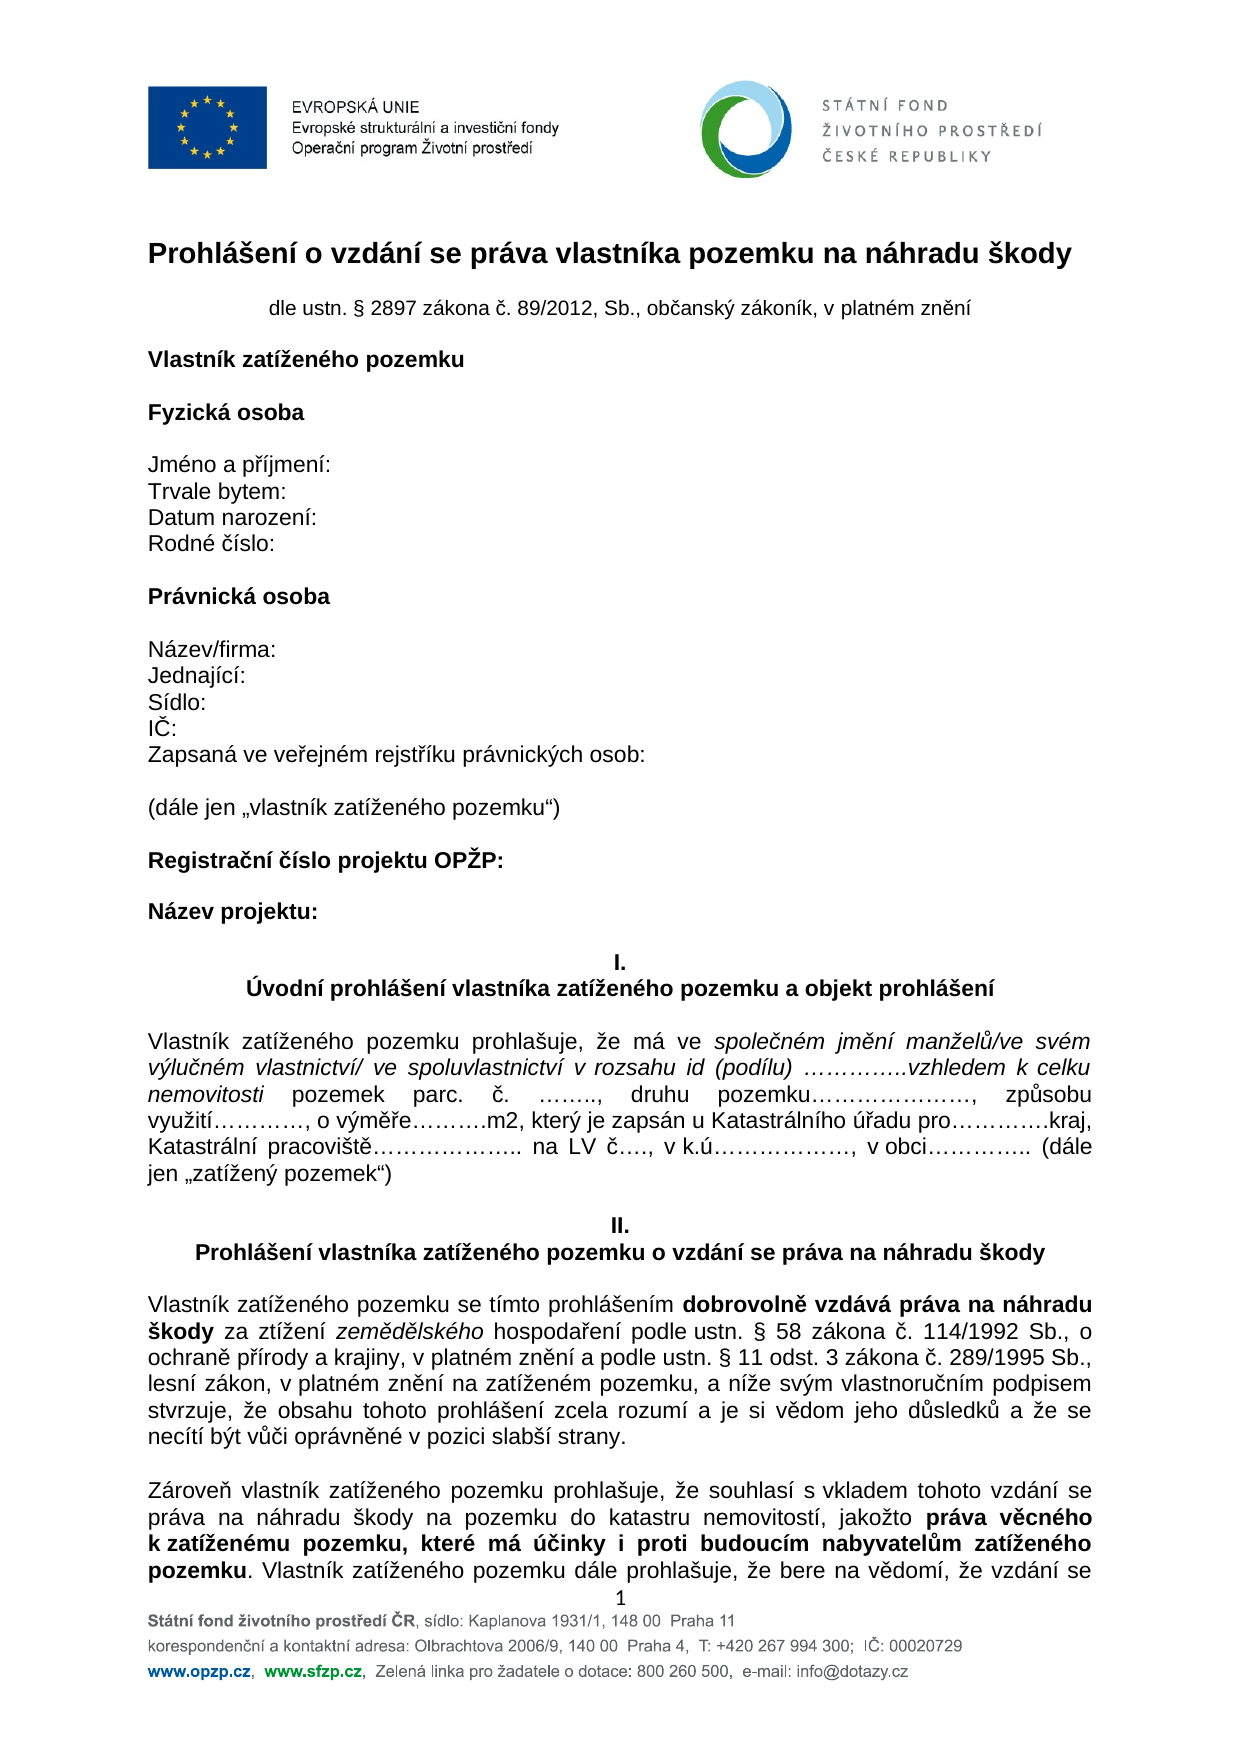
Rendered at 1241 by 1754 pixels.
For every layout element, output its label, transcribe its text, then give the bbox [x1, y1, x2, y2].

text Jméno a příjmení: [148, 451, 1093, 478]
text Prohlášení o vzdání se práva vlastníka pozemku na náhradu škody [148, 236, 1093, 270]
text Vlastník zatíženého pozemku [148, 346, 1093, 372]
text Fyzická osoba [148, 399, 1093, 425]
picture [147, 73, 1081, 181]
text Vlastník zatíženého pozemku se tímto prohlášením dobrovolně vzdává práva na náhradu škody za ztížení zemědělského hospodaření podle ustn. § 58 zákona č. 114/1992 Sb., o ochraně přírody a krajiny, v platném znění a podle ustn. § 11 odst. 3 zákona č. 289/1995 Sb., lesní zákon, v platném znění na zatíženém pozemku, a níže svým vlastnoručním podpisem stvrzuje, že obsahu tohoto prohlášení zcela rozumí a je si vědom jeho důsledků a že se necítí být vůči oprávněné v pozici slabší strany. [148, 1291, 1093, 1449]
text Rodné číslo: [148, 530, 1093, 557]
text Název/firma: [148, 636, 1093, 662]
text (dále jen „vlastník zatíženého pozemku“) [148, 794, 1093, 820]
text Název projektu: [148, 898, 1093, 924]
text Prohlášení vlastníka zatíženého pozemku o vzdání se práva na náhradu škody [148, 1239, 1093, 1265]
text Úvodní prohlášení vlastníka zatíženého pozemku a objekt prohlášení [148, 975, 1093, 1001]
text Datum narození: [148, 504, 1093, 530]
text I. [148, 949, 1093, 975]
text IČ: [148, 715, 1093, 741]
text Trvale bytem: [148, 478, 1093, 504]
text Zapsaná ve veřejném rejstříku právnických osob: [148, 741, 1093, 768]
text II. [148, 1212, 1093, 1239]
text Sídlo: [148, 688, 1093, 715]
text Právnická osoba [148, 583, 1093, 609]
text dle ustn. § 2897 zákona č. 89/2012, Sb., občanský zákoník, v platném znění [148, 296, 1093, 319]
text Registrační číslo projektu OPŽP: [148, 847, 1093, 873]
text Vlastník zatíženého pozemku prohlašuje, že má ve společném jmění manželů/ve svém výlučném vlastnictví/ ve spoluvlastnictví v rozsahu id (podílu) …………..vzhledem k celku nemovitosti pozemek parc. č. …….., druhu pozemku…………………, způsobu využití…………, o výměře……….m2, který je zapsán u Katastrálního úřadu pro………….kraj, Katastrální pracoviště……………….. na LV č…., v k.ú………………, v obci………….. (dále jen „zatížený pozemek“) [148, 1028, 1093, 1186]
text Jednající: [148, 662, 1093, 688]
